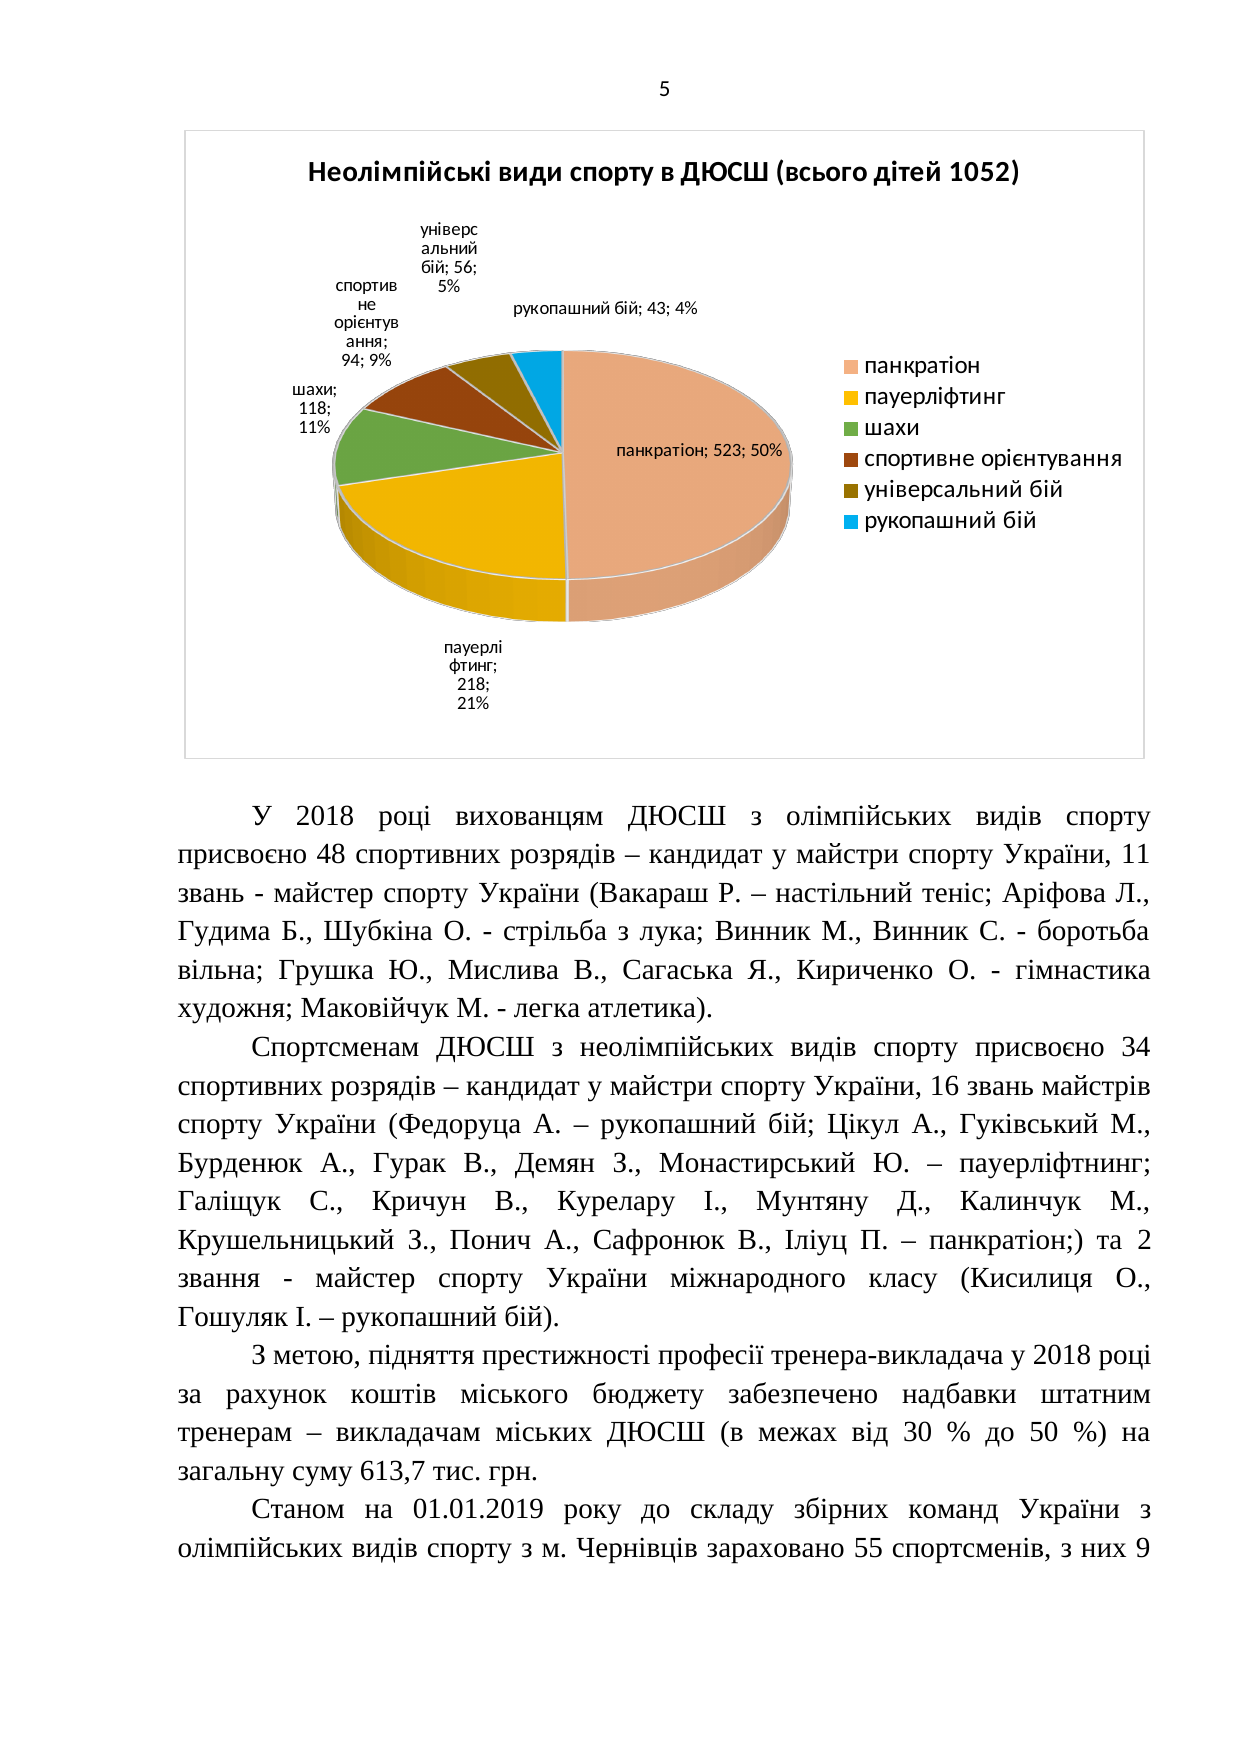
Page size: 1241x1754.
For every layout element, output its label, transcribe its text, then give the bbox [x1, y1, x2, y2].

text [177, 1492, 1152, 1564]
text Спортсменам ДЮСШ з неолімпійських видів спорту присвоєно 34 спортивних розрядів – кандидат у майстри спорту України, 16 звань майстрів спорту України (Федоруца А. – рукопашний бій; Цікул А., Гуківський М., Бурденюк А., Гурак В., Демян З., Монастирський Ю. – пауерліфтнинг; Галіщук С., Кричун В., Курелару І., Мунтяну Д., Калинчук М., Крушельницький З., Понич А., Сафронюк В., Іліуц П. – панкратіон;) та 2 звання - майстер спорту України міжнародного класу (Кисилиця О., Гошуляк І. – рукопашний бій). [177, 1029, 1152, 1332]
text У 2018 році вихованцям ДЮСШ з олімпійських видів спорту присвоєно 48 спортивних розрядів – кандидат у майстри спорту України, 11 звань - майстер спорту України (Вакараш Р. – настільний теніс; Аріфова Л., Гудима Б., Шубкіна О. - стрільба з лука; Винник М., Винник С. - боротьба вільна; Грушка Ю., Мислива В., Сагаська Я., Кириченко О. - гімнастика художня; Маковійчук М. - легка атлетика). [177, 798, 1152, 1024]
text З метою, підняття престижності професії тренера-викладача у 2018 році за рахунок коштів міського бюджету забезпечено надбавки штатним тренерам – викладачам міських ДЮСШ (в межах від 30 % до 50 %) на загальну суму 613,7 тис. грн. [177, 1337, 1152, 1487]
